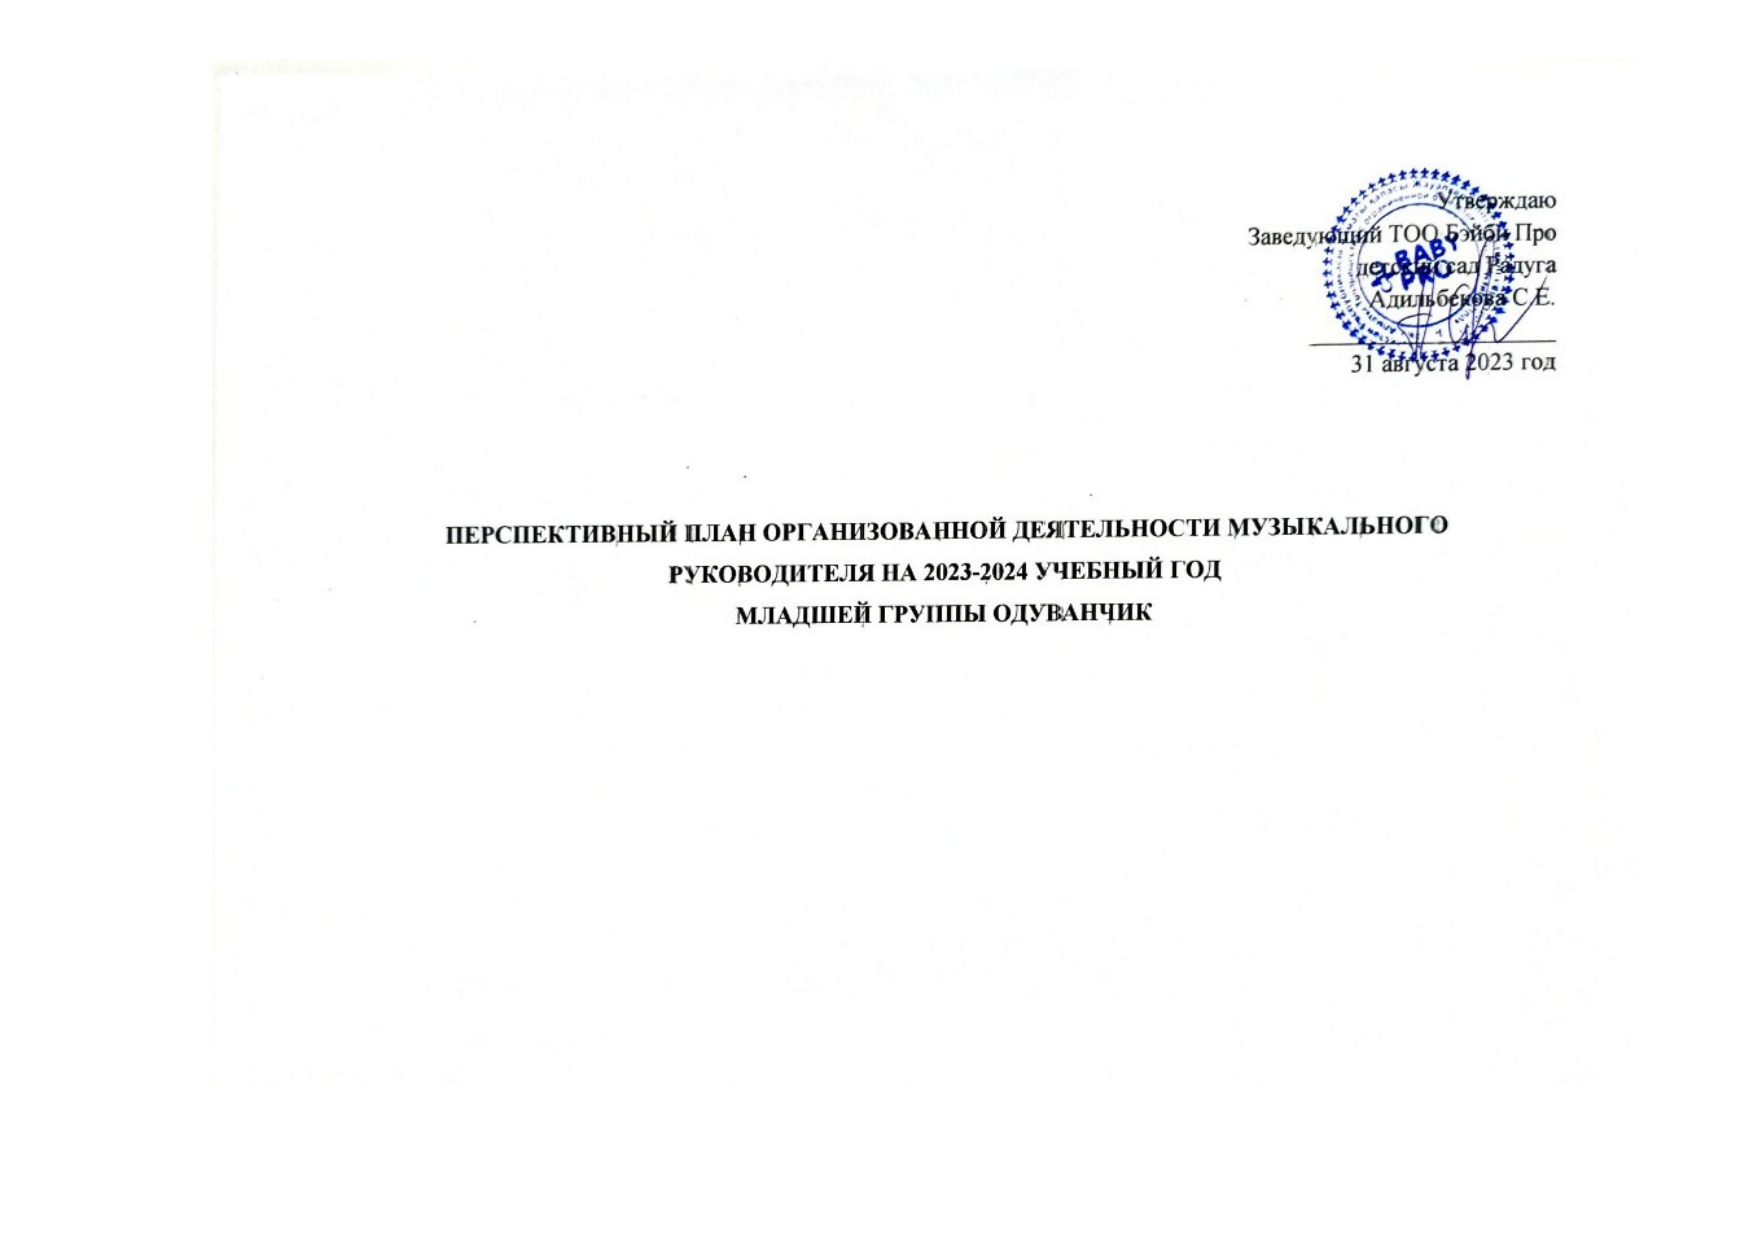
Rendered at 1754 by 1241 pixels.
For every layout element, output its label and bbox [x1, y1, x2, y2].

picture [197, 59, 1652, 1087]
